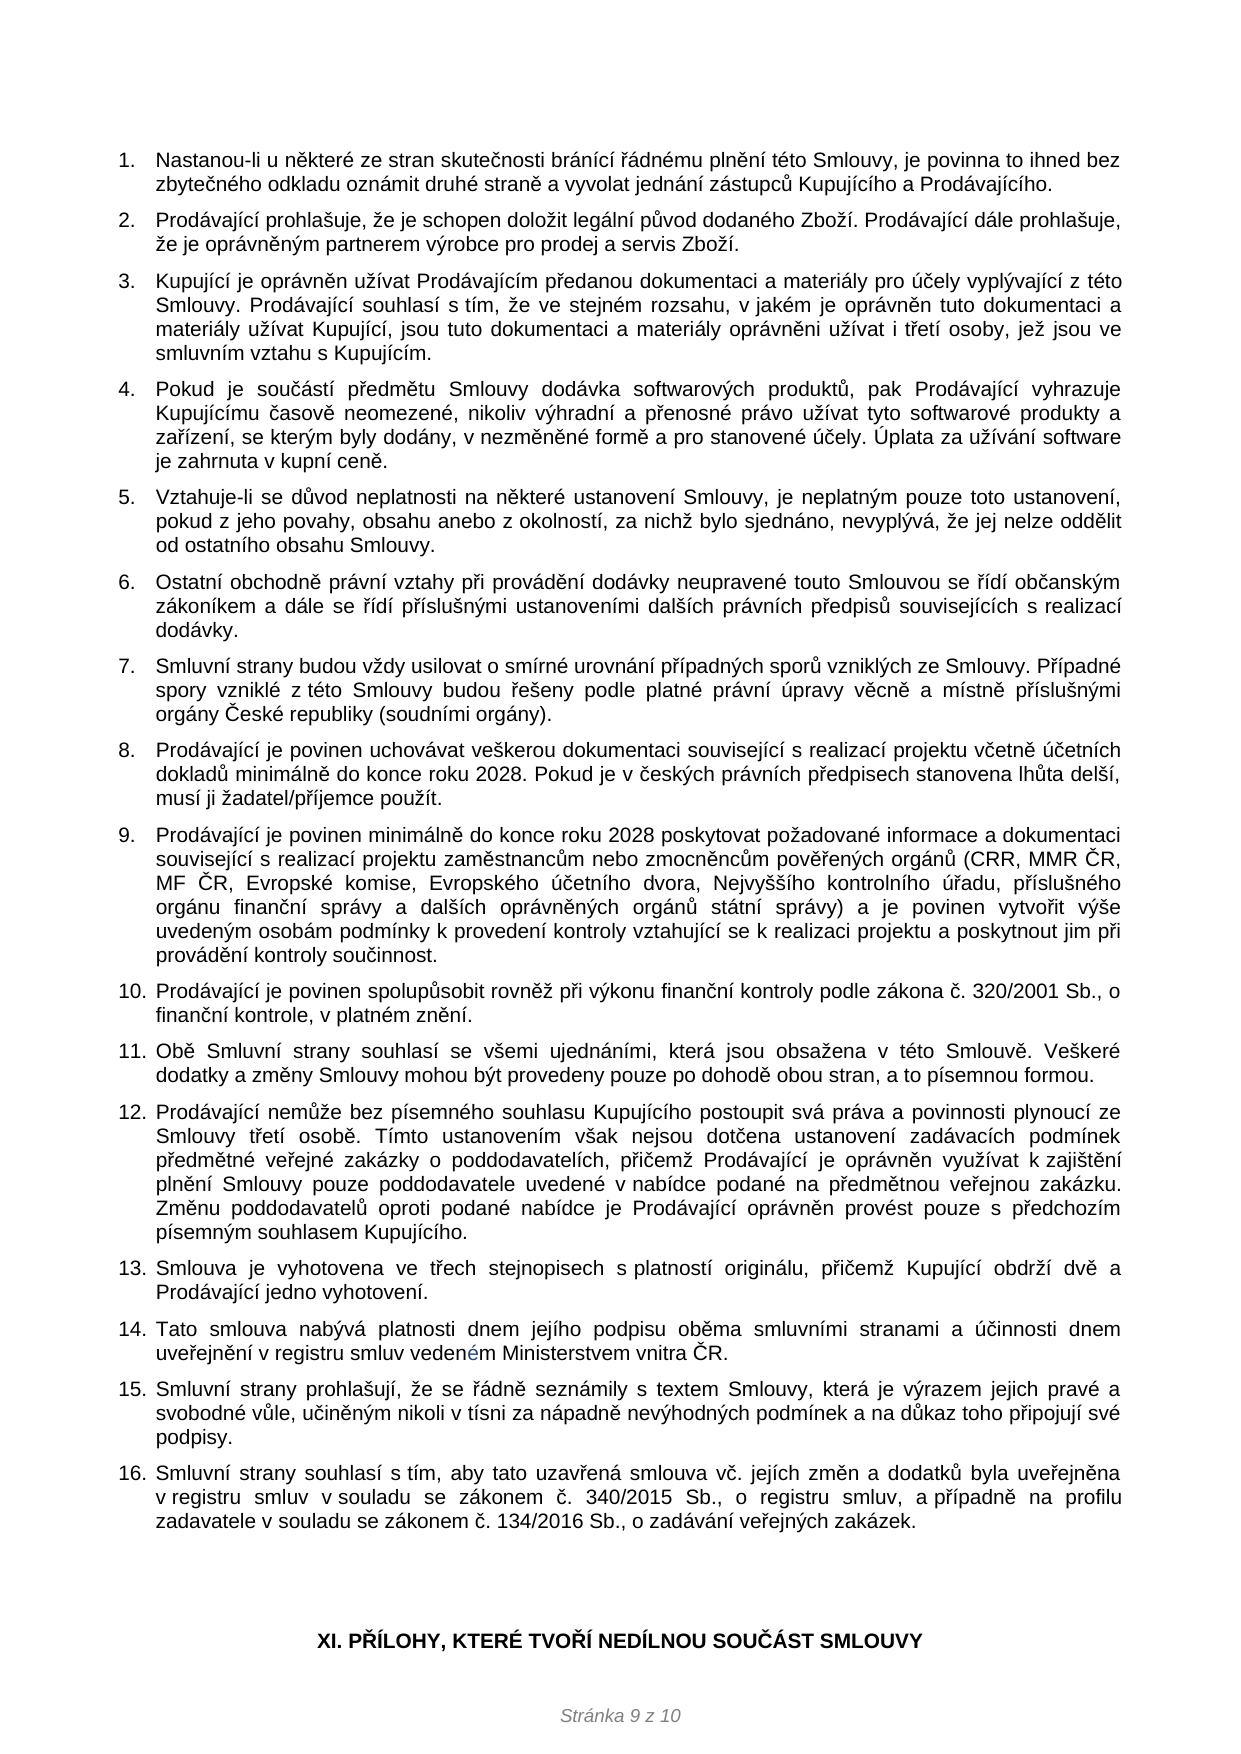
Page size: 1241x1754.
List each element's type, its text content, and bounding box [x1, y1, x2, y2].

list Prodávající je povinen uchovávat veškerou dokumentaci související s realizací projektu včetně účetních dokladů minimálně do konce roku 2028. Pokud je v českých právních předpisech stanovena lhůta delší, musí ji žadatel/příjemce použít. [118, 738, 1122, 810]
list Kupující je oprávněn užívat Prodávajícím předanou dokumentaci a materiály pro účely vyplývající z této Smlouvy. Prodávající souhlasí s tím, že ve stejném rozsahu, v jakém je oprávněn tuto dokumentaci a materiály užívat Kupující, jsou tuto dokumentaci a materiály oprávněni užívat i třetí osoby, jež jsou ve smluvním vztahu s Kupujícím. [118, 268, 1122, 364]
list Nastanou-li u některé ze stran skutečnosti bránící řádnému plnění této Smlouvy, je povinna to ihned bez zbytečného odkladu oznámit druhé straně a vyvolat jednání zástupců Kupujícího a Prodávajícího. [118, 148, 1122, 196]
list Smlouva je vyhotovena ve třech stejnopisech s platností originálu, přičemž Kupující obdrží dvě a Prodávající jedno vyhotovení. [118, 1256, 1122, 1304]
list Prodávající je povinen spolupůsobit rovněž při výkonu finanční kontroly podle zákona č. 320/2001 Sb., o finanční kontrole, v platném znění. [118, 979, 1122, 1027]
list Pokud je součástí předmětu Smlouvy dodávka softwarových produktů, pak Prodávající vyhrazuje Kupujícímu časově neomezené, nikoliv výhradní a přenosné právo užívat tyto softwarové produkty a zařízení, se kterým byly dodány, v nezměněné formě a pro stanovené účely. Úplata za užívání software je zahrnuta v kupní ceně. [118, 377, 1122, 473]
list Ostatní obchodně právní vztahy při provádění dodávky neupravené touto Smlouvou se řídí občanským zákoníkem a dále se řídí příslušnými ustanoveními dalších právních předpisů souvisejících s realizací dodávky. [118, 569, 1122, 641]
list Tato smlouva nabývá platnosti dnem jejího podpisu oběma smluvními stranami a účinnosti dnem uveřejnění v registru smluv vedeném Ministerstvem vnitra ČR. [118, 1316, 1122, 1364]
list Vztahuje-li se důvod neplatnosti na některé ustanovení Smlouvy, je neplatným pouze toto ustanovení, pokud z jeho povahy, obsahu anebo z okolností, za nichž bylo sjednáno, nevyplývá, že jej nelze oddělit od ostatního obsahu Smlouvy. [118, 485, 1122, 557]
text XI. PŘÍLOHY, KTERÉ TVOŘÍ NEDÍLNOU SOUČÁST SMLOUVY [118, 1629, 1122, 1653]
list Prodávající je povinen minimálně do konce roku 2028 poskytovat požadované informace a dokumentaci související s realizací projektu zaměstnancům nebo zmocněncům pověřených orgánů (CRR, MMR ČR, MF ČR, Evropské komise, Evropského účetního dvora, Nejvyššího kontrolního úřadu, příslušného orgánu finanční správy a dalších oprávněných orgánů státní správy) a je povinen vytvořit výše uvedeným osobám podmínky k provedení kontroly vztahující se k realizaci projektu a poskytnout jim při provádění kontroly součinnost. [118, 823, 1122, 966]
list Obě Smluvní strany souhlasí se všemi ujednáními, která jsou obsažena v této Smlouvě. Veškeré dodatky a změny Smlouvy mohou být provedeny pouze po dohodě obou stran, a to písemnou formou. [118, 1039, 1122, 1087]
list Smluvní strany souhlasí s tím, aby tato uzavřená smlouva vč. jejích změn a dodatků byla uveřejněna v registru smluv v souladu se zákonem č. 340/2015 Sb., o registru smluv, a případně na profilu zadavatele v souladu se zákonem č. 134/2016 Sb., o zadávání veřejných zakázek. [118, 1461, 1122, 1533]
list Smluvní strany prohlašují, že se řádně seznámily s textem Smlouvy, která je výrazem jejich pravé a svobodné vůle, učiněným nikoli v tísni za nápadně nevýhodných podmínek a na důkaz toho připojují své podpisy. [118, 1377, 1122, 1449]
list Prodávající prohlašuje, že je schopen doložit legální původ dodaného Zboží. Prodávající dále prohlašuje, že je oprávněným partnerem výrobce pro prodej a servis Zboží. [118, 208, 1122, 256]
list Smluvní strany budou vždy usilovat o smírné urovnání případných sporů vzniklých ze Smlouvy. Případné spory vzniklé z této Smlouvy budou řešeny podle platné právní úpravy věcně a místně příslušnými orgány České republiky (soudními orgány). [118, 654, 1122, 726]
list Prodávající nemůže bez písemného souhlasu Kupujícího postoupit svá práva a povinnosti plynoucí ze Smlouvy třetí osobě. Tímto ustanovením však nejsou dotčena ustanovení zadávacích podmínek předmětné veřejné zakázky o poddodavatelích, přičemž Prodávající je oprávněn využívat k zajištění plnění Smlouvy pouze poddodavatele uvedené v nabídce podané na předmětnou veřejnou zakázku. Změnu poddodavatelů oproti podané nabídce je Prodávající oprávněn provést pouze s předchozím písemným souhlasem Kupujícího. [118, 1100, 1122, 1243]
